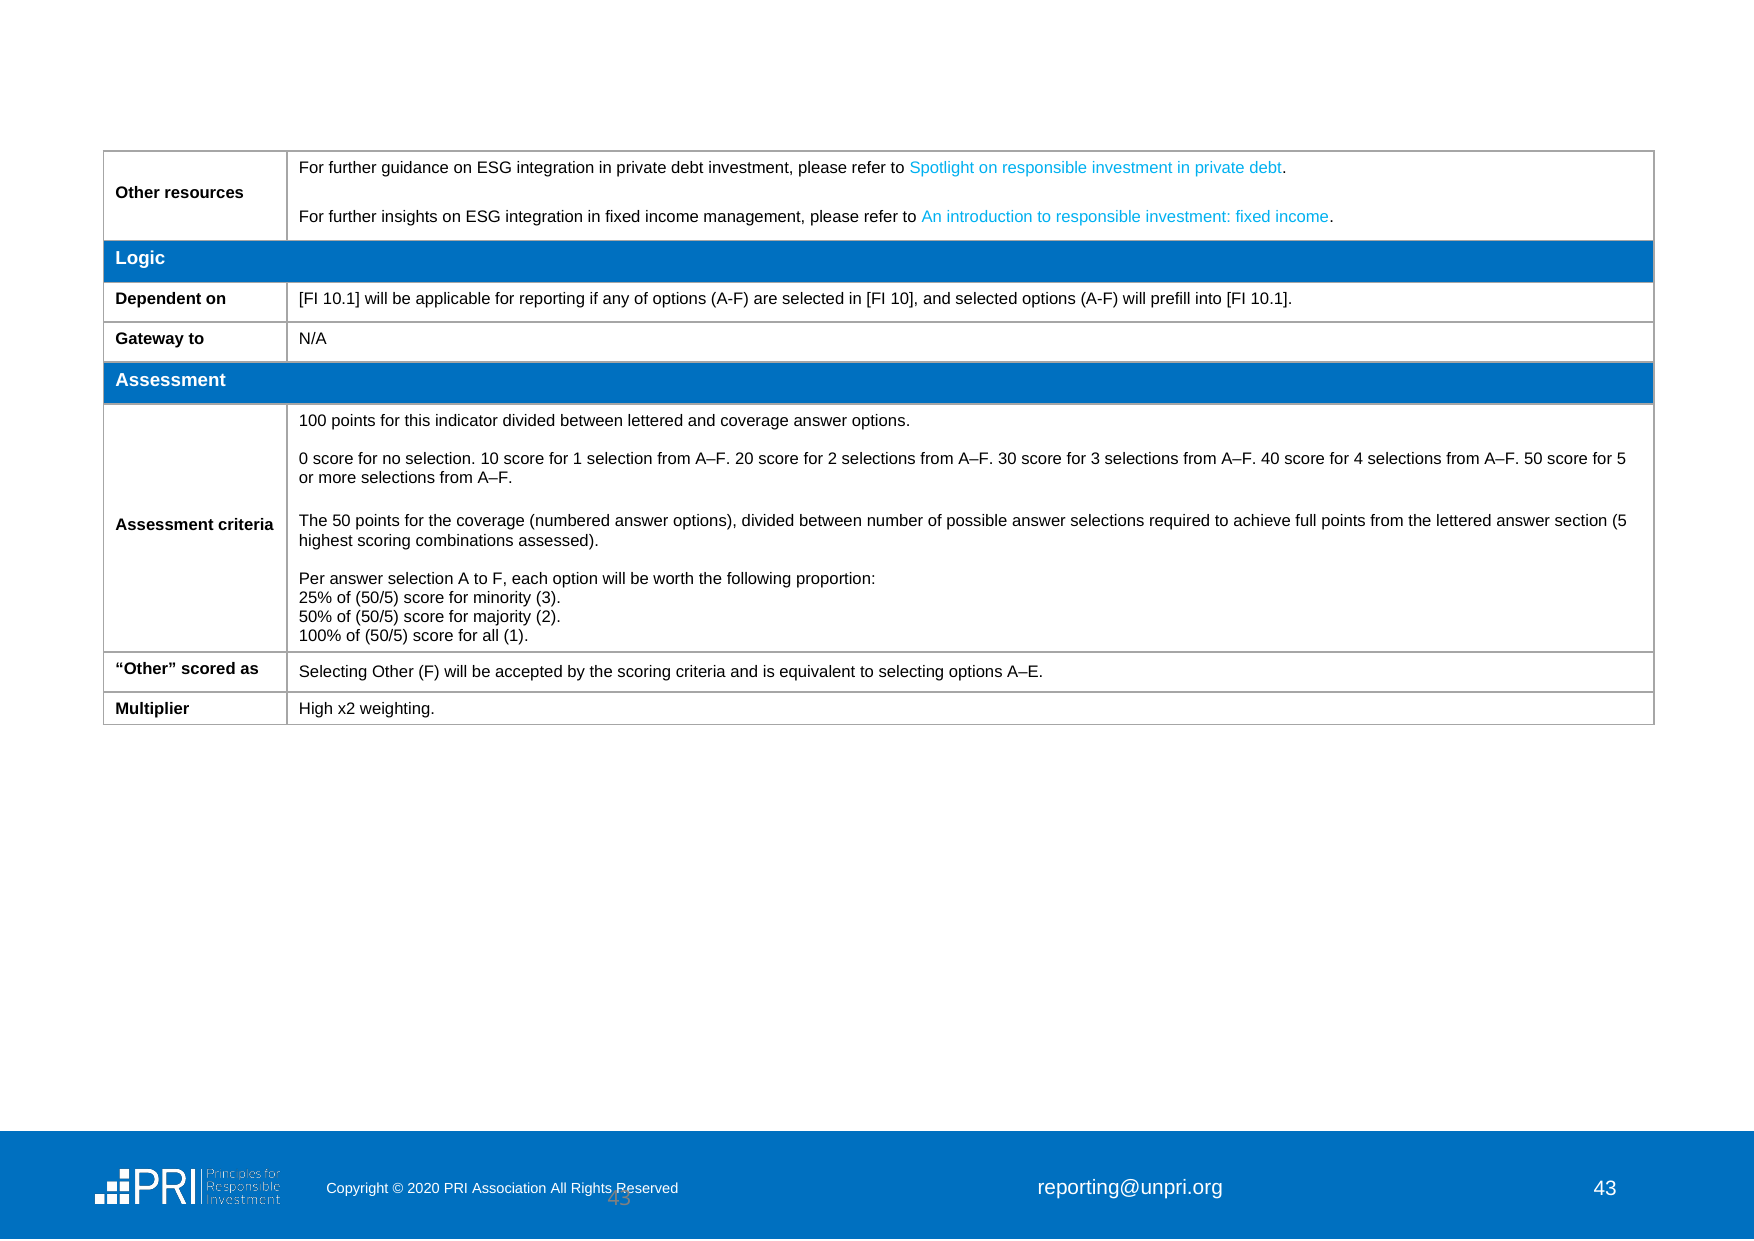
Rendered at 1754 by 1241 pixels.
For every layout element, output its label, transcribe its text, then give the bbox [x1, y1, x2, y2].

table_cell 100 points for this indicator divided between lettered and coverage answer options. 0 score for no selection. 10 score for 1 selection from A–F. 20 score for 2 selections from A–F. 30 score for 3 selections from A–F. 40 score for 4 selections from A–F. 50 score for 5 or more selections from A–F. The 50 points for the coverage (numbered answer options), divided between number of possible answer selections required to achieve full points from the lettered answer section (5 highest scoring combinations assessed). Per answer selection A to F, each option will be worth the following proportion: 25% of (50/5) score for minority (3). 50% of (50/5) score for majority (2). 100% of (50/5) score for all (1). [288, 405, 1653, 651]
table_cell Assessment criteria [104, 405, 286, 651]
table_cell For further guidance on ESG integration in private debt investment, please refer to Spotlight on responsible investment in private debt. For further insights on ESG integration in fixed income management, please refer to An introduction to responsible investment: fixed income. [288, 152, 1653, 239]
picture [92, 1166, 282, 1207]
table_cell Assessment [104, 363, 1653, 403]
table_cell N/A [288, 323, 1653, 361]
table_cell [FI 10.1] will be applicable for reporting if any of options (A-F) are selected in [FI 10], and selected options (A-F) will prefill into [FI 10.1]. [288, 283, 1653, 321]
table_cell Selecting Other (F) will be accepted by the scoring criteria and is equivalent to selecting options A–E. [288, 653, 1653, 691]
table_cell Multiplier [104, 693, 286, 723]
table_cell High x2 weighting. [288, 693, 1653, 723]
table_cell Logic [104, 241, 1653, 282]
table_cell Gateway to [104, 323, 286, 361]
table_cell Dependent on [104, 283, 286, 321]
table_cell “Other” scored as [104, 653, 286, 691]
table_cell Other resources [104, 152, 286, 239]
